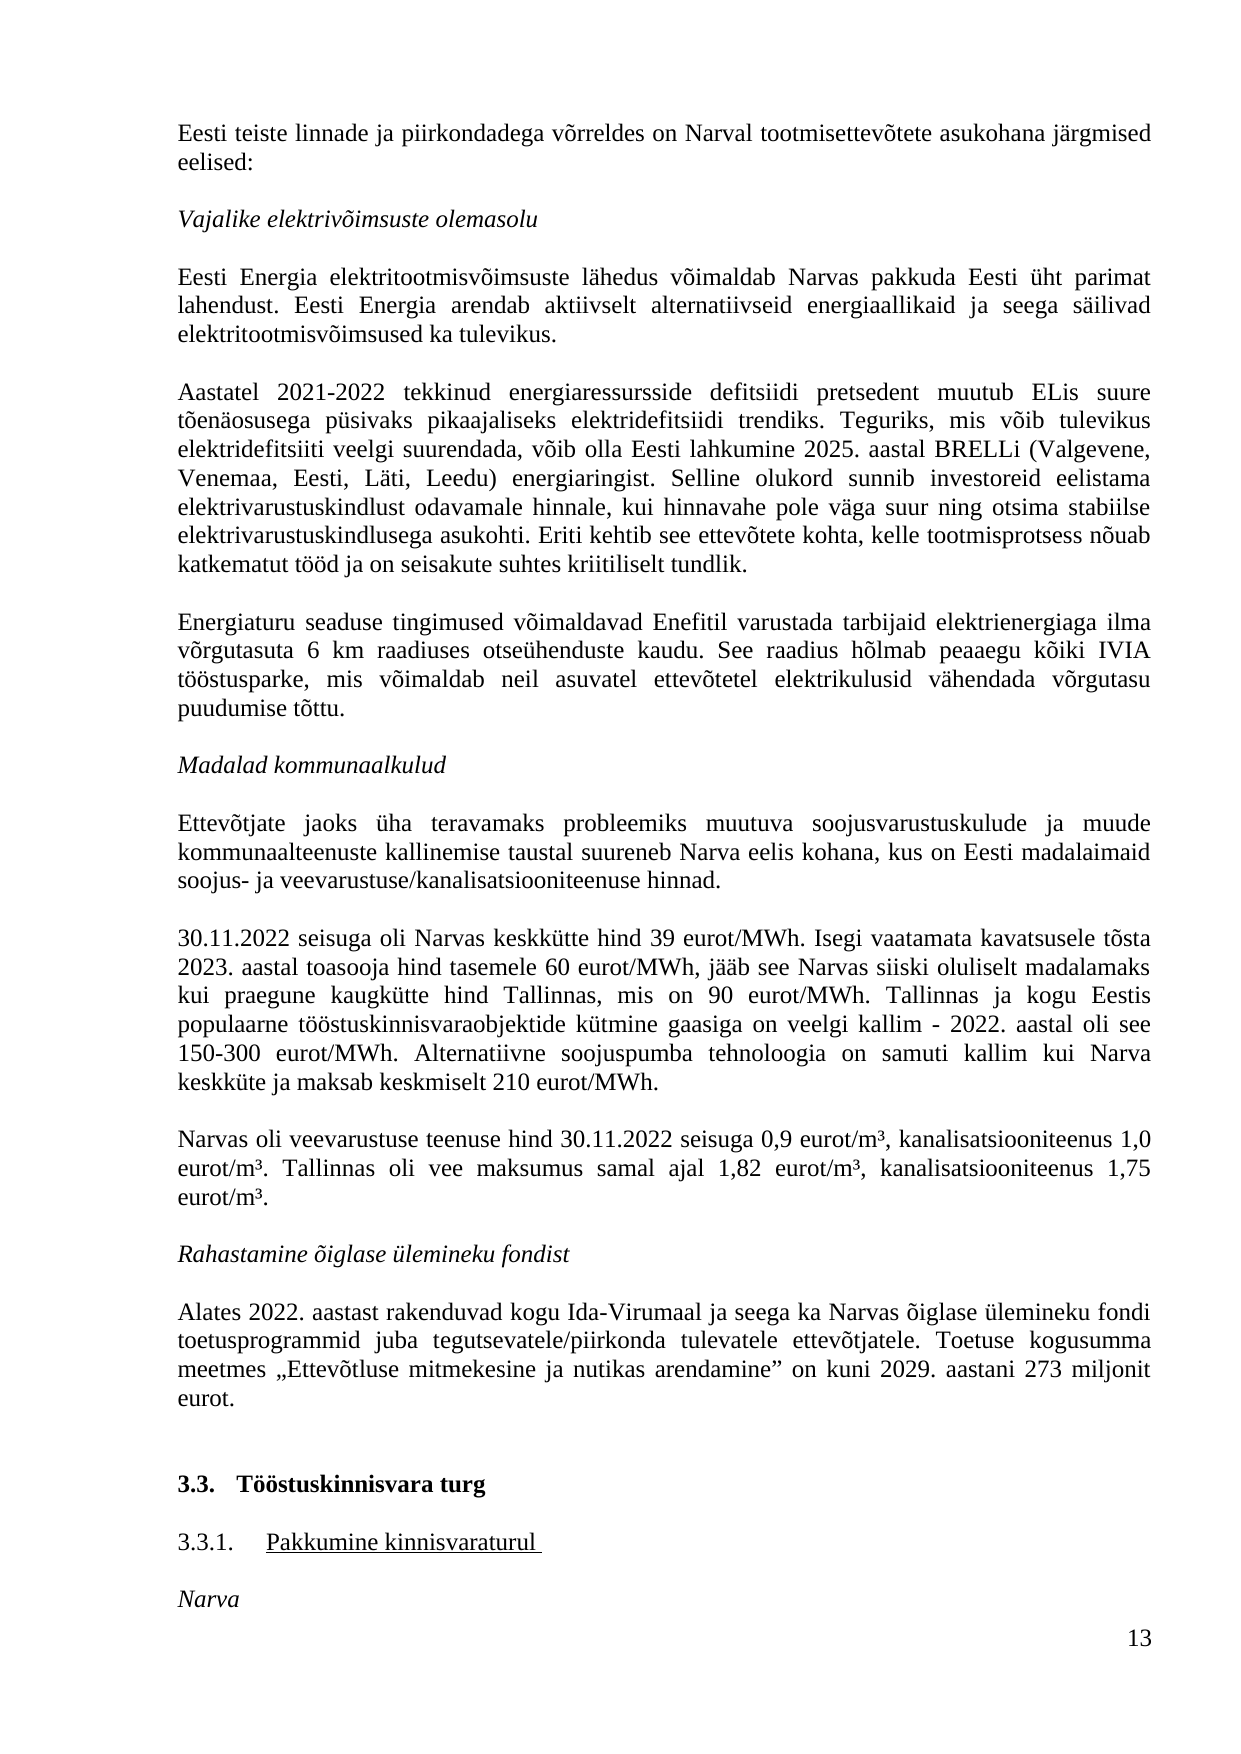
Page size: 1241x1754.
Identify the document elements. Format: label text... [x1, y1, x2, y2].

text Energiaturu seaduse tingimused võimaldavad Enefitil varustada tarbijaid elektrienergiaga ilma võrgutasuta 6 km raadiuses otseühenduste kaudu. See raadius hõlmab peaaegu kõiki IVIA tööstusparke, mis võimaldab neil asuvatel ettevõtetel elektrikulusid vähendada võrgutasu puudumise tõttu. [177, 607, 1152, 722]
text Aastatel 2021-2022 tekkinud energiaressursside defitsiidi pretsedent muutub ELis suure tõenäosusega püsivaks pikaajaliseks elektridefitsiidi trendiks. Teguriks, mis võib tulevikus elektridefitsiiti veelgi suurendada, võib olla Eesti lahkumine 2025. aastal BRELLi (Valgevene, Venemaa, Eesti, Läti, Leedu) energiaringist. Selline olukord sunnib investoreid eelistama elektrivarustuskindlust odavamale hinnale, kui hinnavahe pole väga suur ning otsima stabiilse elektrivarustuskindlusega asukohti. Eriti kehtib see ettevõtete kohta, kelle tootmisprotsess nõuab katkematut tööd ja on seisakute suhtes kriitiliselt tundlik. [177, 377, 1152, 578]
subtitle Pakkumine kinnisvaraturul [177, 1527, 1152, 1556]
text Narva [177, 1584, 1152, 1613]
text Eesti Energia elektritootmisvõimsuste lähedus võimaldab Narvas pakkuda Eesti üht parimat lahendust. Eesti Energia arendab aktiivselt alternatiivseid energiaallikaid ja seega säilivad elektritootmisvõimsused ka tulevikus. [177, 262, 1152, 348]
text 30.11.2022 seisuga oli Narvas keskkütte hind 39 eurot/MWh. Isegi vaatamata kavatsusele tõsta 2023. aastal toasooja hind tasemele 60 eurot/MWh, jääb see Narvas siiski oluliselt madalamaks kui praegune kaugkütte hind Tallinnas, mis on 90 eurot/MWh. Tallinnas ja kogu Eestis populaarne tööstuskinnisvaraobjektide kütmine gaasiga on veelgi kallim - 2022. aastal oli see 150-300 eurot/MWh. Alternatiivne soojuspumba tehnoloogia on samuti kallim kui Narva keskküte ja maksab keskmiselt 210 eurot/MWh. [177, 923, 1152, 1096]
text Ettevõtjate jaoks üha teravamaks probleemiks muutuva soojusvarustuskulude ja muude kommunaalteenuste kallinemise taustal suureneb Narva eelis kohana, kus on Eesti madalaimaid soojus- ja veevarustuse/kanalisatsiooniteenuse hinnad. [177, 808, 1152, 894]
text Rahastamine õiglase ülemineku fondist [177, 1239, 1152, 1268]
text Vajalike elektrivõimsuste olemasolu [177, 204, 1152, 233]
text Narvas oli veevarustuse teenuse hind 30.11.2022 seisuga 0,9 eurot/m³, kanalisatsiooniteenus 1,0 eurot/m³. Tallinnas oli vee maksumus samal ajal 1,82 eurot/m³, kanalisatsiooniteenus 1,75 eurot/m³. [177, 1124, 1152, 1211]
subtitle Tööstuskinnisvara turg [177, 1469, 1152, 1498]
text Madalad kommunaalkulud [177, 751, 1152, 779]
text Eesti teiste linnade ja piirkondadega võrreldes on Narval tootmisettevõtete asukohana järgmised eelised: [177, 118, 1152, 176]
text Alates 2022. aastast rakenduvad kogu Ida-Virumaal ja seega ka Narvas õiglase ülemineku fondi toetusprogrammid juba tegutsevatele/piirkonda tulevatele ettevõtjatele. Toetuse kogusumma meetmes „Ettevõtluse mitmekesine ja nutikas arendamine” on kuni 2029. aastani 273 miljonit eurot. [177, 1297, 1152, 1412]
